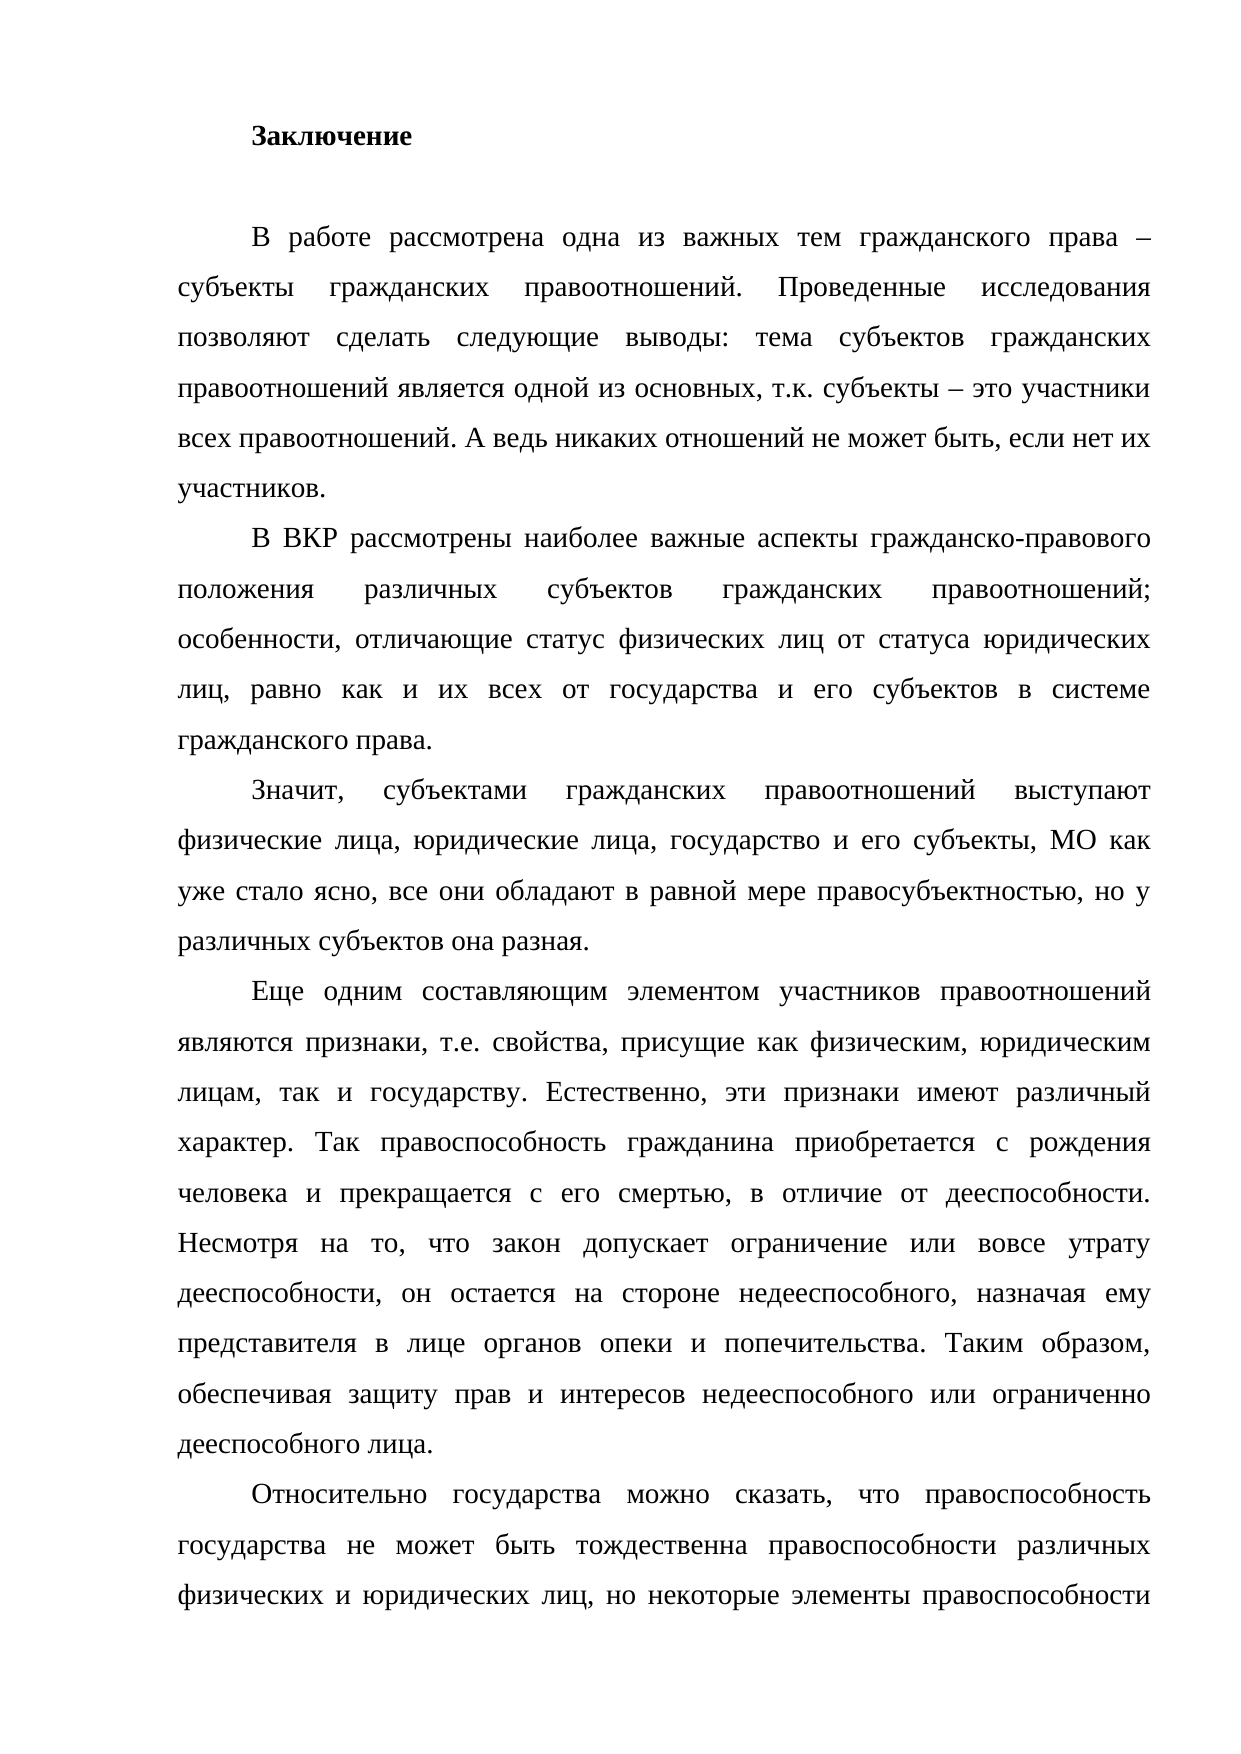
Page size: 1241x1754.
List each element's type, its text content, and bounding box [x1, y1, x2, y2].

text Значит, субъектами гражданских правоотношений выступают физические лица, юридические лица, государство и его субъекты, МО как уже стало ясно, все они обладают в равной мере правосубъектностью, но у различных субъектов она разная. [177, 772, 1152, 957]
text В ВКР рассмотрены наиболее важные аспекты гражданско-правового положения различных субъектов гражданских правоотношений; особенности, отличающие статус физических лиц от статуса юридических лиц, равно как и их всех от государства и его субъектов в системе гражданского права. [177, 521, 1152, 755]
text Еще одним составляющим элементом участников правоотношений являются признаки, т.е. свойства, присущие как физическим, юридическим лицам, так и государству. Естественно, эти признаки имеют различный характер. Так правоспособность гражданина приобретается с рождения человека и прекращается с его смертью, в отличие от дееспособности. Несмотря на то, что закон допускает ограничение или вовсе утрату дееспособности, он остается на стороне недееспособного, назначая ему представителя в лице органов опеки и попечительства. Таким образом, обеспечивая защиту прав и интересов недееспособного или ограниченно дееспособного лица. [177, 973, 1152, 1460]
text В работе рассмотрена одна из важных тем гражданского права – субъекты гражданских правоотношений. Проведенные исследования позволяют сделать следующие выводы: тема субъектов гражданских правоотношений является одной из основных, т.к. субъекты – это участники всех правоотношений. А ведь никаких отношений не может быть, если нет их участников. [177, 219, 1152, 504]
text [177, 1477, 1152, 1611]
text Заключение [177, 118, 1152, 152]
